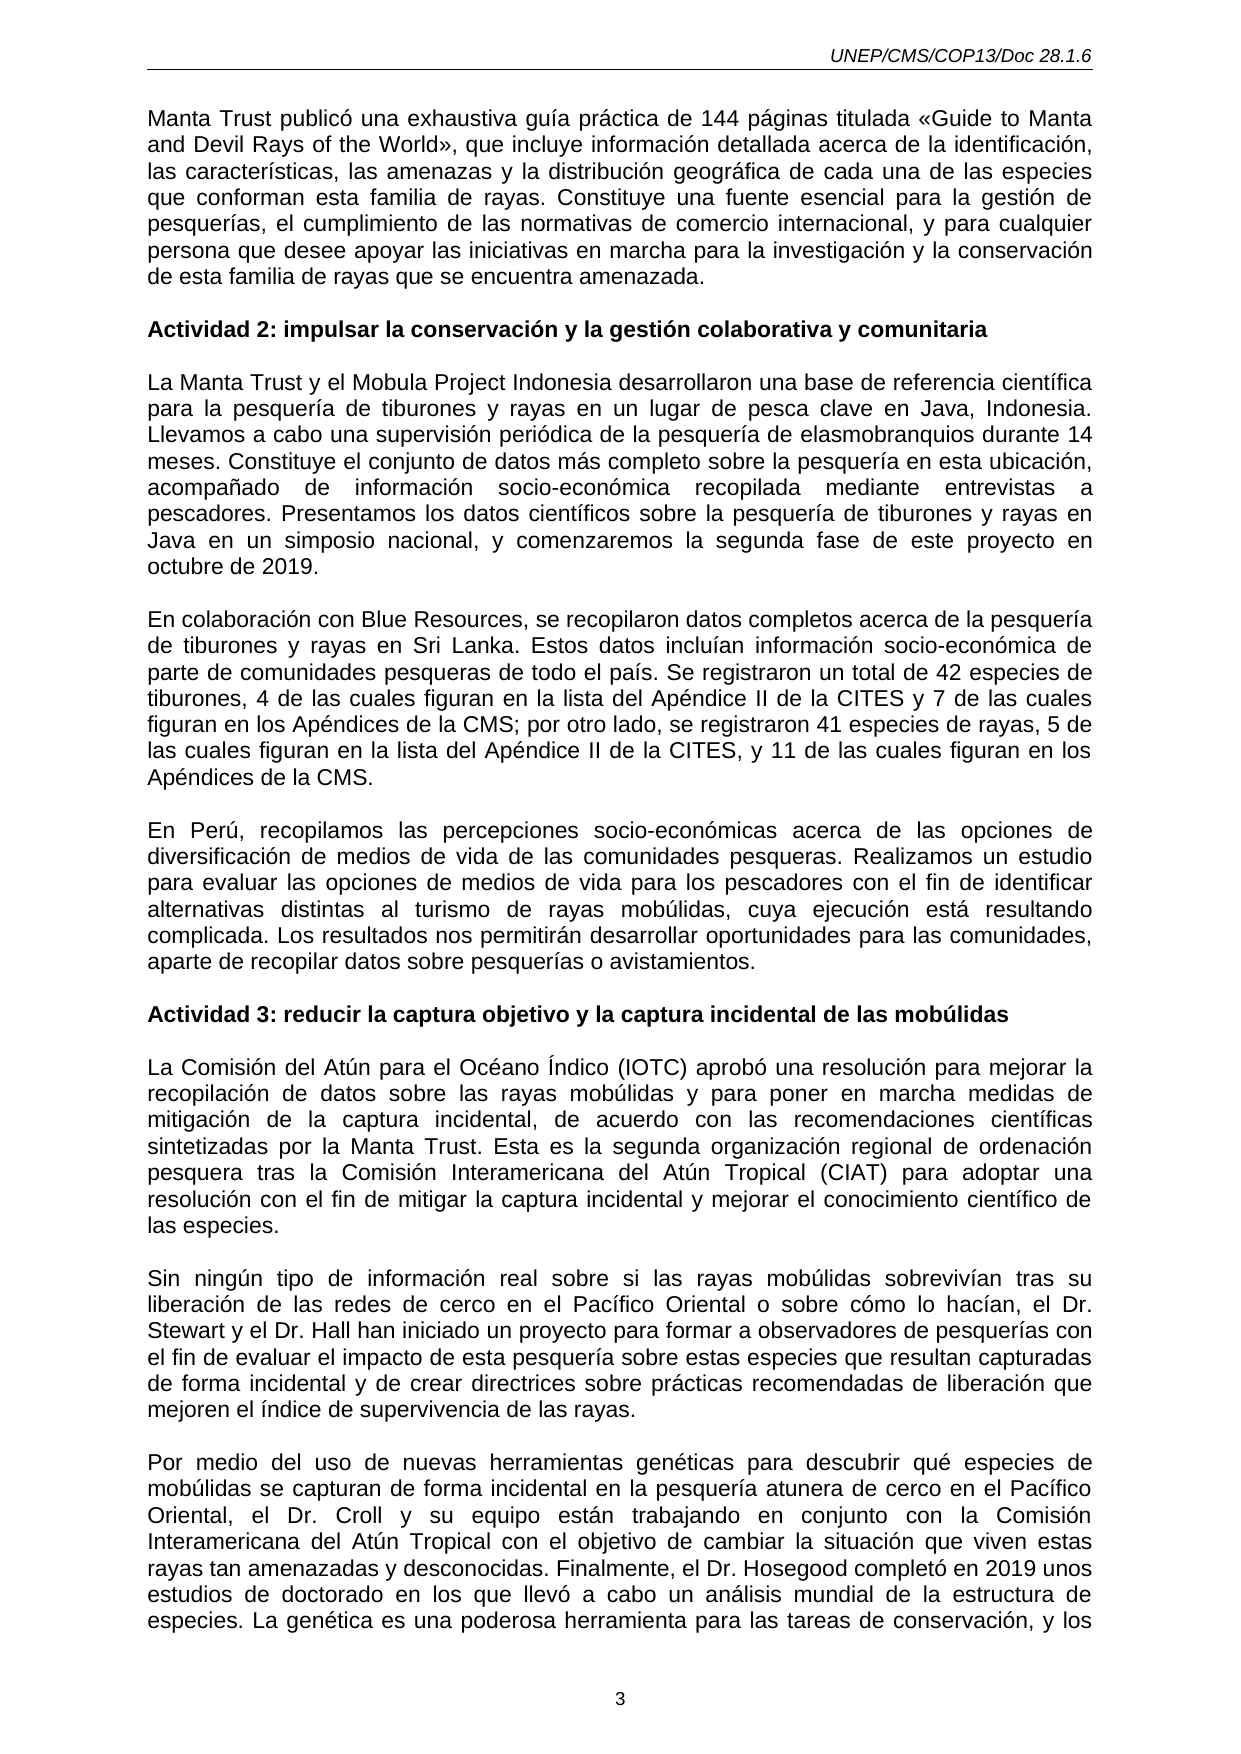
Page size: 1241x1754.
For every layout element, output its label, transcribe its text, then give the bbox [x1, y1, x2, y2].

text Actividad 3: reducir la captura objetivo y la captura incidental de las mobúlidas [147, 1001, 1093, 1027]
text Sin ningún tipo de información real sobre si las rayas mobúlidas sobrevivían tras su liberación de las redes de cerco en el Pacífico Oriental o sobre cómo lo hacían, el Dr. Stewart y el Dr. Hall han iniciado un proyecto para formar a observadores de pesquerías con el fin de evaluar el impacto de esta pesquería sobre estas especies que resultan capturadas de forma incidental y de crear directrices sobre prácticas recomendadas de liberación que mejoren el índice de supervivencia de las rayas. [147, 1264, 1093, 1423]
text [147, 1449, 1093, 1633]
text Manta Trust publicó una exhaustiva guía práctica de 144 páginas titulada «Guide to Manta and Devil Rays of the World», que incluye información detallada acerca de la identificación, las características, las amenazas y la distribución geográfica de cada una de las especies que conforman esta familia de rayas. Constituye una fuente esencial para la gestión de pesquerías, el cumplimiento de las normativas de comercio internacional, y para cualquier persona que desee apoyar las iniciativas en marcha para la investigación y la conservación de esta familia de rayas que se encuentra amenazada. [147, 105, 1093, 289]
text En Perú, recopilamos las percepciones socio-económicas acerca de las opciones de diversificación de medios de vida de las comunidades pesqueras. Realizamos un estudio para evaluar las opciones de medios de vida para los pescadores con el fin de identificar alternativas distintas al turismo de rayas mobúlidas, cuya ejecución está resultando complicada. Los resultados nos permitirán desarrollar oportunidades para las comunidades, aparte de recopilar datos sobre pesquerías o avistamientos. [147, 817, 1093, 975]
text Actividad 2: impulsar la conservación y la gestión colaborativa y comunitaria [147, 316, 1093, 342]
text En colaboración con Blue Resources, se recopilaron datos completos acerca de la pesquería de tiburones y rayas en Sri Lanka. Estos datos incluían información socio-económica de parte de comunidades pesqueras de todo el país. Se registraron un total de 42 especies de tiburones, 4 de las cuales figuran en la lista del Apéndice II de la CITES y 7 de las cuales figuran en los Apéndices de la CMS; por otro lado, se registraron 41 especies de rayas, 5 de las cuales figuran en la lista del Apéndice II de la CITES, y 11 de las cuales figuran en los Apéndices de la CMS. [147, 606, 1093, 790]
text La Manta Trust y el Mobula Project Indonesia desarrollaron una base de referencia científica para la pesquería de tiburones y rayas en un lugar de pesca clave en Java, Indonesia. Llevamos a cabo una supervisión periódica de la pesquería de elasmobranquios durante 14 meses. Constituye el conjunto de datos más completo sobre la pesquería en esta ubicación, acompañado de información socio-económica recopilada mediante entrevistas a pescadores. Presentamos los datos científicos sobre la pesquería de tiburones y rayas en Java en un simposio nacional, y comenzaremos la segunda fase de este proyecto en octubre de 2019. [147, 368, 1093, 579]
text La Comisión del Atún para el Océano Índico (IOTC) aprobó una resolución para mejorar la recopilación de datos sobre las rayas mobúlidas y para poner en marcha medidas de mitigación de la captura incidental, de acuerdo con las recomendaciones científicas sintetizadas por la Manta Trust. Esta es la segunda organización regional de ordenación pesquera tras la Comisión Interamericana del Atún Tropical (CIAT) para adoptar una resolución con el fin de mitigar la captura incidental y mejorar el conocimiento científico de las especies. [147, 1054, 1093, 1238]
